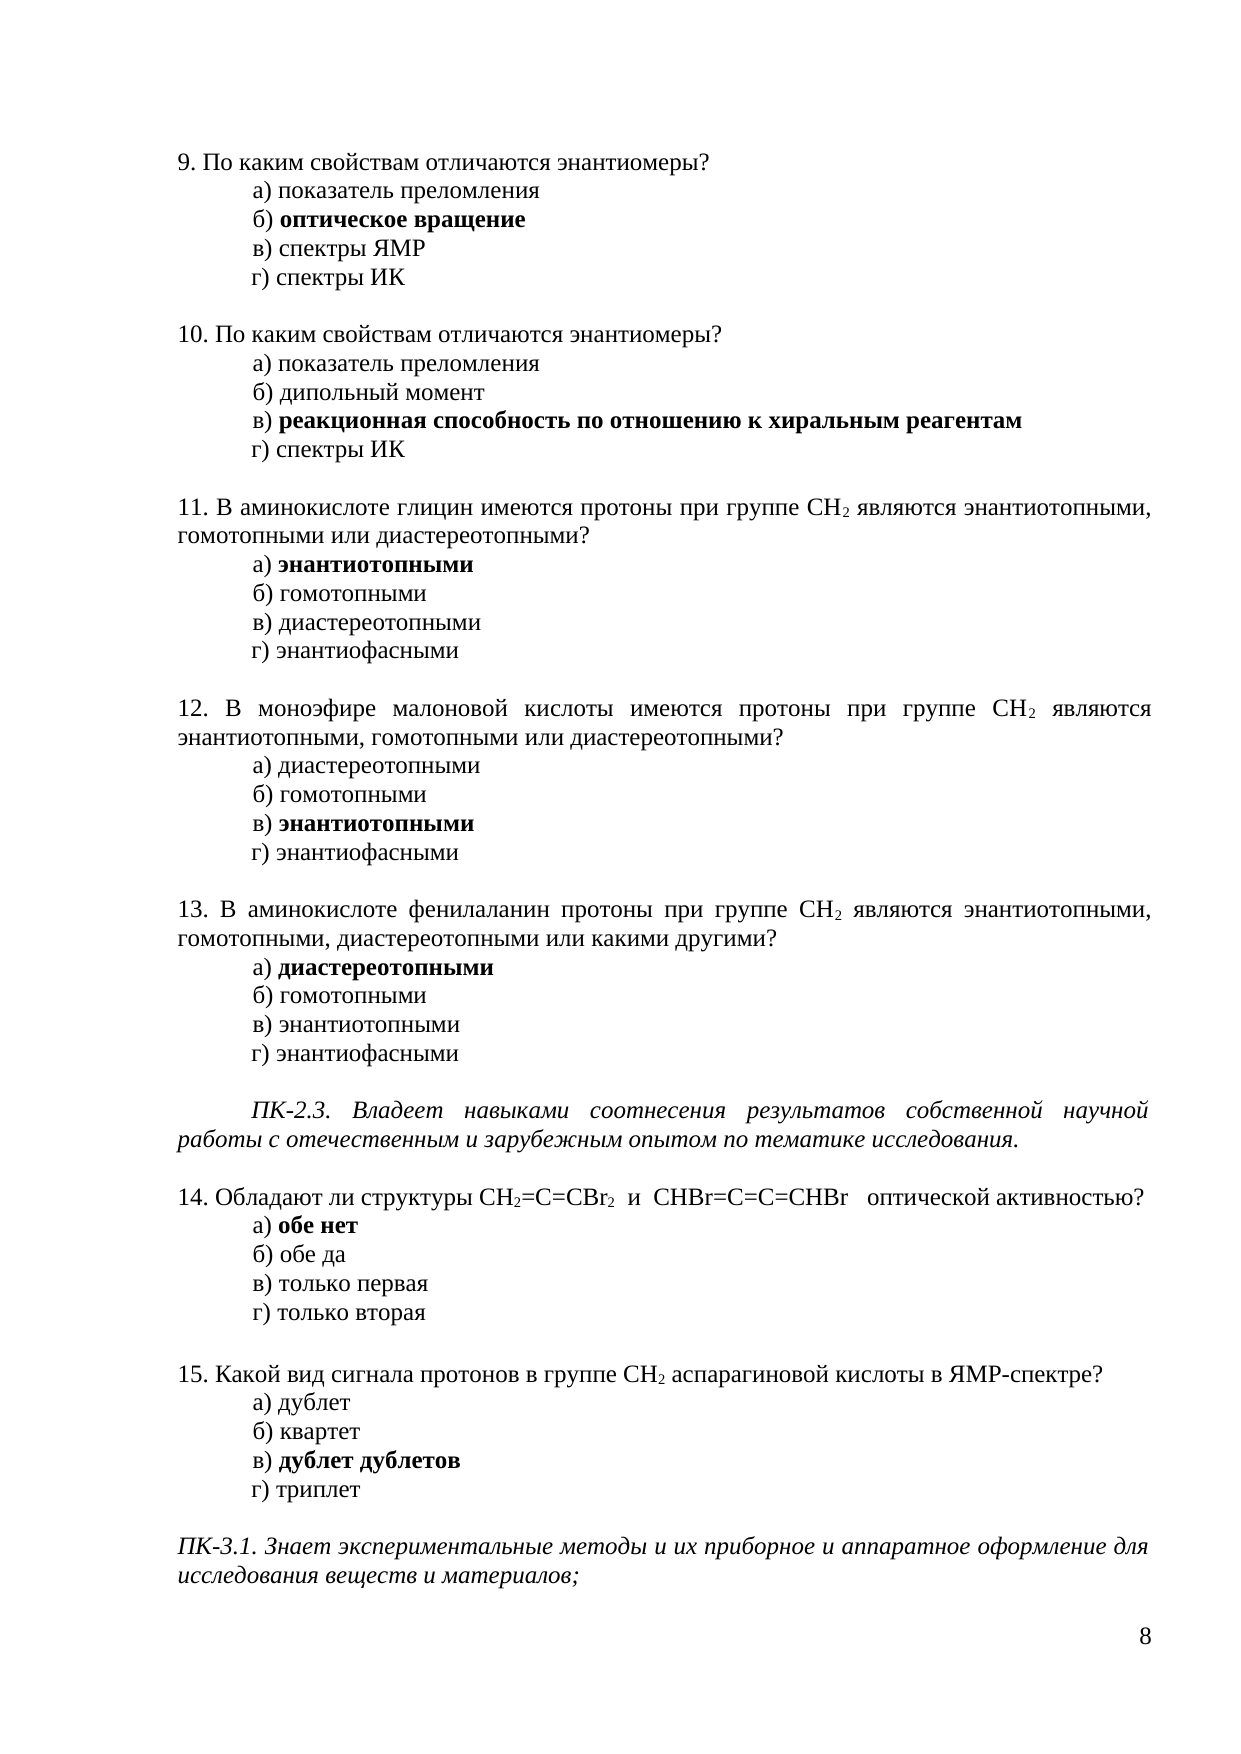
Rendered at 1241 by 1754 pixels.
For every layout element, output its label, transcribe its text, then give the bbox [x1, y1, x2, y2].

text ПК-2.3. Владеет навыками соотнесения результатов собственной научной работы с отечественным и зарубежным опытом по тематике исследования. [177, 1096, 1152, 1153]
list в) только первая [252, 1268, 1152, 1297]
text г) энантиофасными [177, 636, 1152, 664]
text ПК-3.1. Знает экспериментальные методы и их приборное и аппаратное оформление для исследования веществ и материалов; [177, 1531, 1152, 1589]
list а) показатель преломления [177, 348, 1152, 377]
text г) спектры ИК [177, 262, 1152, 291]
list г) только вторая [252, 1297, 1152, 1326]
list а) энантиотопными [177, 549, 1152, 578]
list а) показатель преломления [177, 176, 1152, 204]
list б) обе да [252, 1239, 1152, 1268]
list в) спектры ЯМР [177, 233, 1152, 262]
list 12. В моноэфире малоновой кислоты имеются протоны при группе СН2 являются энантиотопными, гомотопными или диастереотопными? [177, 693, 1152, 751]
text г) энантиофасными [177, 1038, 1152, 1067]
list а) дублет [252, 1387, 1152, 1416]
list а) обе нет [252, 1211, 1152, 1239]
list б) оптическое вращение [177, 204, 1152, 233]
list в) диастереотопными [177, 607, 1152, 636]
text г) триплет [177, 1474, 1152, 1502]
list б) квартет [252, 1416, 1152, 1445]
list 11. В аминокислоте глицин имеются протоны при группе СН2 являются энантиотопными, гомотопными или диастереотопными? [177, 492, 1152, 549]
list б) гомотопными [177, 779, 1152, 808]
list а) диастереотопными [177, 751, 1152, 779]
list б) гомотопными [177, 578, 1152, 607]
list б) дипольный момент [177, 377, 1152, 406]
list в) дублет дублетов [252, 1445, 1152, 1474]
text г) энантиофасными [177, 837, 1152, 866]
text 14. Обладают ли структуры СH2=C=CBr2 и CHBr=C=C=CHBr оптической активностью? [177, 1182, 1152, 1211]
text 10. По каким свойствам отличаются энантиомеры? [177, 319, 1152, 348]
text г) спектры ИК [177, 434, 1152, 463]
list в) энантиотопными [177, 808, 1152, 837]
list а) диастереотопными [177, 952, 1152, 981]
text 15. Какой вид сигнала протонов в группе СН2 аспарагиновой кислоты в ЯМР-спектре? [177, 1359, 1152, 1387]
list 13. В аминокислоте фенилаланин протоны при группе СН2 являются энантиотопными, гомотопными, диастереотопными или какими другими? [177, 894, 1152, 952]
list в) реакционная способность по отношению к хиральным реагентам [177, 406, 1152, 434]
list в) энантиотопными [177, 1009, 1152, 1038]
list б) гомотопными [177, 981, 1152, 1009]
list 9. По каким свойствам отличаются энантиомеры? [177, 147, 1152, 176]
